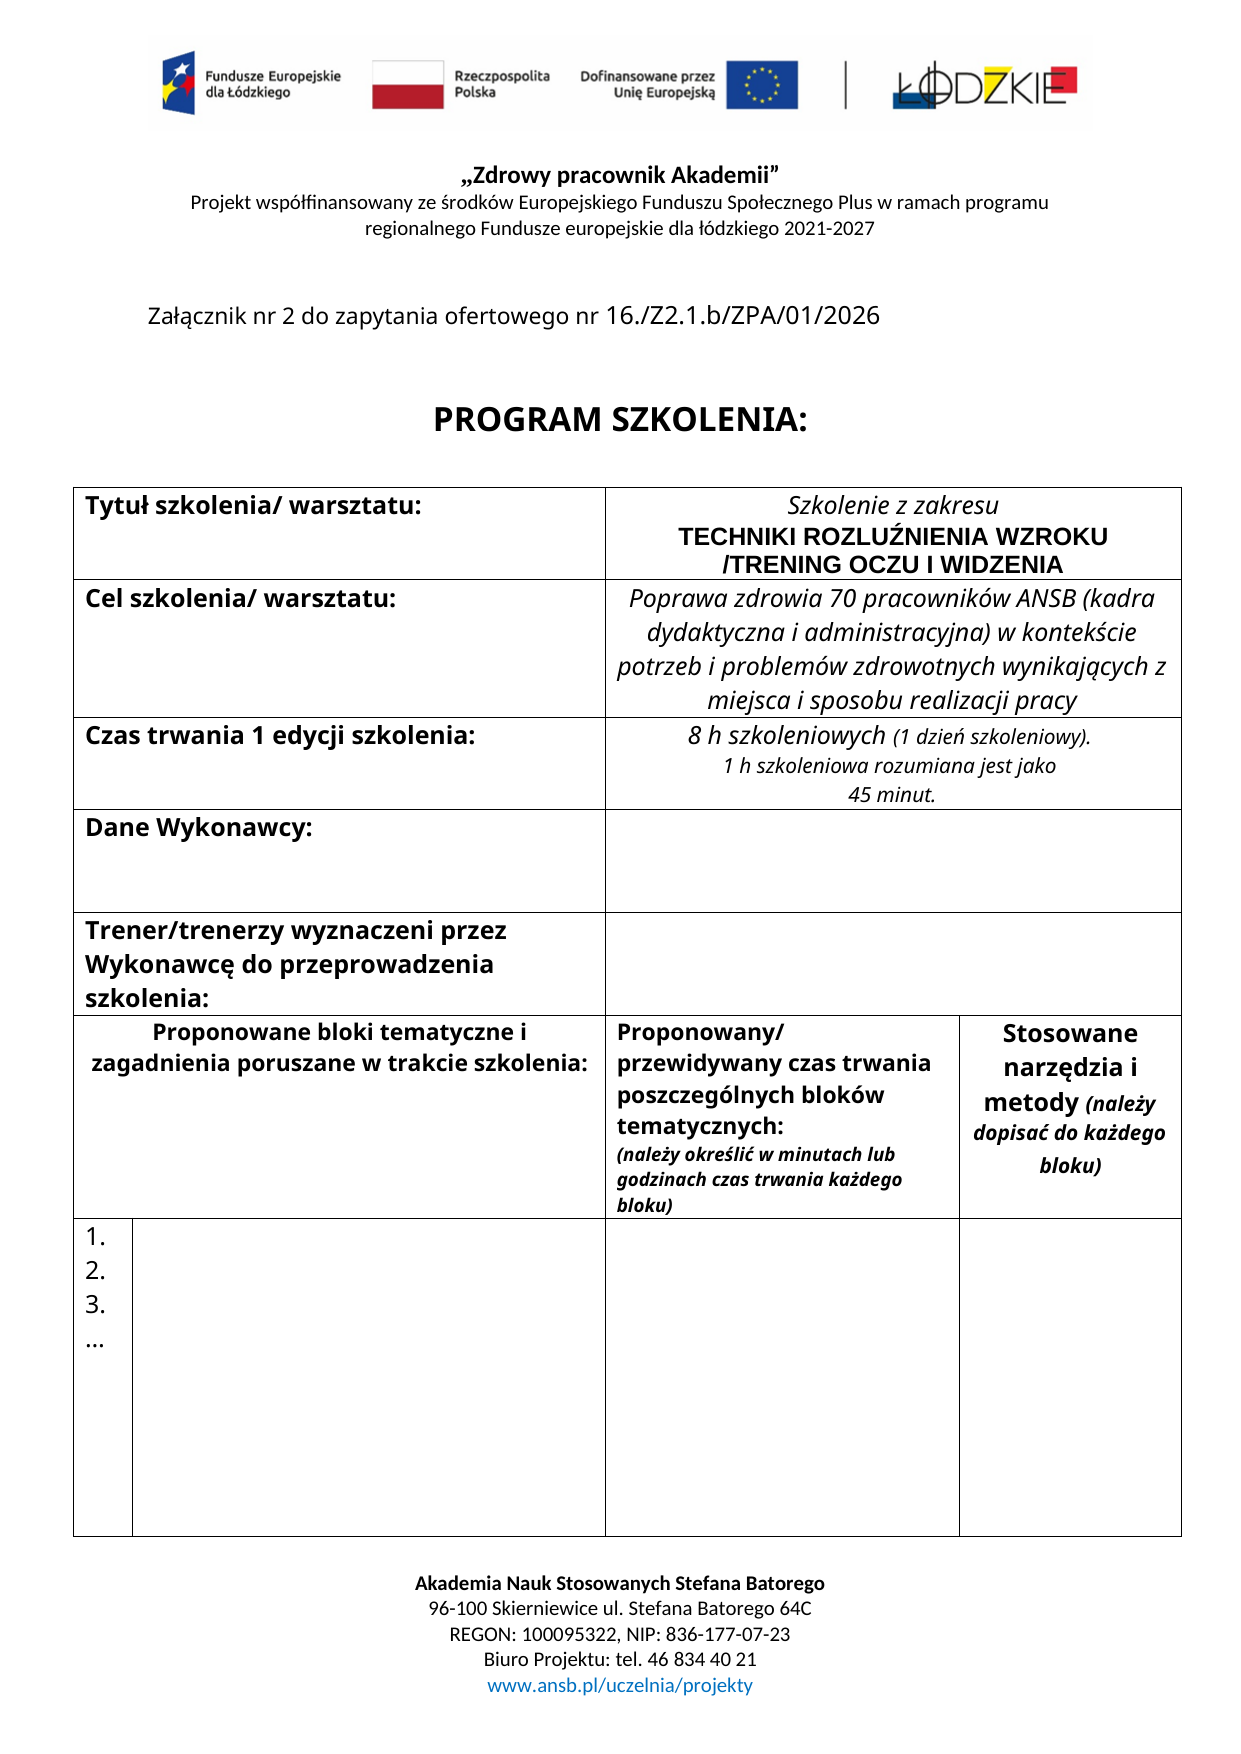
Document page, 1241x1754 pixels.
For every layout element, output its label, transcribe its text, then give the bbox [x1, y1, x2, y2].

text Załącznik nr 2 do zapytania ofertowego nr 16./Z2.1.b/ZPA/01/2026 [148, 298, 1093, 332]
table_header Tytuł szkolenia/ warsztatu: [74, 488, 605, 579]
picture [147, 35, 1093, 131]
table_cell [606, 913, 1181, 1015]
table_cell 1. 2. 3. … [74, 1219, 132, 1536]
table_cell [133, 1219, 605, 1536]
table_cell [960, 1219, 1181, 1536]
table_cell [606, 1219, 959, 1536]
table_cell Czas trwania 1 edycji szkolenia: [74, 718, 605, 808]
table_cell 8 h szkoleniowych (1 dzień szkoleniowy). 1 h szkoleniowa rozumiana jest jako 45 minut. [606, 718, 1181, 808]
table_cell Poprawa zdrowia 70 pracowników ANSB (kadra dydaktyczna i administracyjna) w kontekście potrzeb i problemów zdrowotnych wynikających z miejsca i sposobu realizacji pracy [606, 580, 1181, 717]
table_header Szkolenie z zakresu TECHNIKI ROZLUŹNIENIA WZROKU /TRENING OCZU I WIDZENIA [606, 488, 1181, 579]
table_cell Stosowane narzędzia i metody (należy dopisać do każdego bloku) [960, 1016, 1181, 1218]
table_cell Trener/trenerzy wyznaczeni przez Wykonawcę do przeprowadzenia szkolenia: [74, 913, 605, 1015]
text PROGRAM SZKOLENIA: [148, 396, 1093, 441]
table_cell [606, 810, 1181, 912]
table_cell Proponowany/przewidywany czas trwania poszczególnych bloków tematycznych: (należy określić w minutach lub godzinach czas trwania każdego bloku) [606, 1016, 959, 1218]
table_cell Cel szkolenia/ warsztatu: [74, 580, 605, 717]
table_cell Dane Wykonawcy: [74, 810, 605, 912]
table_cell Proponowane bloki tematyczne i zagadnienia poruszane w trakcie szkolenia: [74, 1016, 605, 1218]
